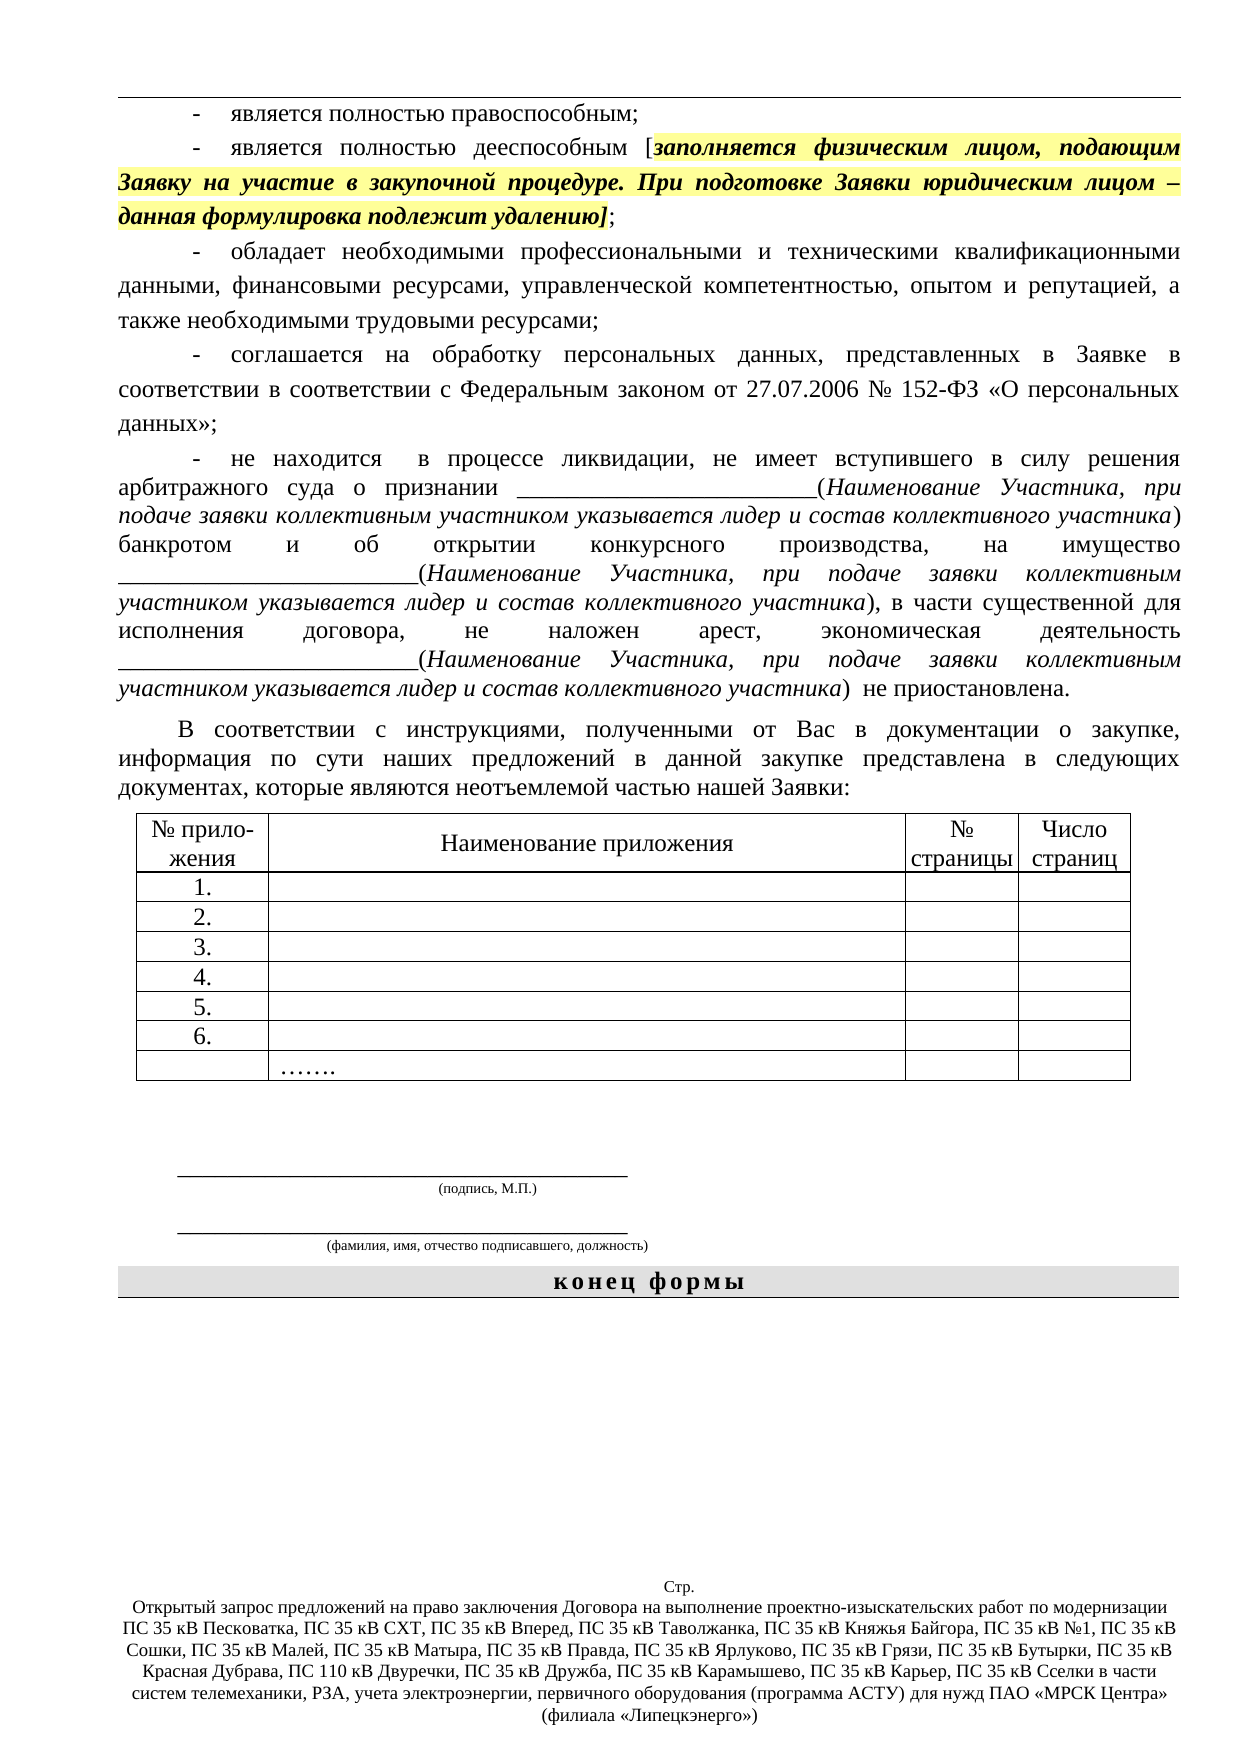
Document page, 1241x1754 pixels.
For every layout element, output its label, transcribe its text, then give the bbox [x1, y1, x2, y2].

table_cell 1. [137, 873, 268, 901]
text (фамилия, имя, отчество подписавшего, должность) [118, 1237, 797, 1266]
text ____________________________________ [118, 1151, 1181, 1180]
table_cell ……. [269, 1051, 905, 1080]
list не находится в процессе ликвидации, не имеет вступившего в силу решения арбитражного суда о признании ________________________(Наименование Участника, при подаче заявки коллективным участником указывается лидер и состав коллективного участника) банкротом и об открытии конкурсного производства, на имущество ________________________(Наименование Участника, при подаче заявки коллективным участником указывается лидер и состав коллективного участника), в части существенной для исполнения договора, не наложен арест, экономическая деятельность ________________________(Наименование Участника, при подаче заявки коллективным участником указывается лидер и состав коллективного участника) не приостановлена. [118, 443, 1181, 702]
table_cell 3. [137, 932, 268, 961]
table_cell 2. [137, 902, 268, 931]
table_cell [1019, 932, 1130, 961]
table_cell 6. [137, 1021, 268, 1050]
text конец формы [118, 1266, 1179, 1297]
table_header Наименование приложения [269, 814, 905, 871]
table_cell [906, 932, 1018, 961]
table_cell [906, 962, 1018, 991]
text В соответствии с инструкциями, полученными от Вас в документации о закупке, информация по сути наших предложений в данной закупке представлена в следующих документах, которые являются неотъемлемой частью нашей Заявки: [118, 714, 1181, 800]
table_cell [269, 1021, 905, 1050]
list обладает необходимыми профессиональными и техническими квалификационными данными, финансовыми ресурсами, управленческой компетентностью, опытом и репутацией, а также необходимыми трудовыми ресурсами; [118, 236, 1181, 334]
list является полностью дееспособным [заполняется физическим лицом, подающим Заявку на участие в закупочной процедуре. При подготовке Заявки юридическим лицом – данная формулировка подлежит удалению]; [118, 196, 1181, 230]
table_cell [269, 962, 905, 991]
table_cell [906, 1021, 1018, 1050]
table_cell [1019, 902, 1130, 931]
table_cell [1019, 992, 1130, 1020]
table_cell 4. [137, 962, 268, 991]
table_cell [906, 873, 1018, 901]
table_cell [1019, 962, 1130, 991]
list является полностью правоспособным; [118, 98, 1181, 127]
text ____________________________________ [118, 1208, 1181, 1237]
table_cell [269, 902, 905, 931]
table_cell [269, 992, 905, 1020]
list соглашается на обработку персональных данных, представленных в Заявке в соответствии в соответствии с Федеральным законом от 27.07.2006 № 152-ФЗ «О персональных данных»; [118, 339, 1181, 437]
table_cell [137, 1051, 268, 1080]
table_header № прило-жения [137, 814, 268, 871]
table_cell [1019, 1021, 1130, 1050]
table_header № страницы [906, 814, 1018, 871]
table_cell [906, 902, 1018, 931]
table_cell [906, 992, 1018, 1020]
table_cell [1019, 1051, 1130, 1080]
table_cell [269, 932, 905, 961]
table_header Число страниц [1019, 814, 1130, 871]
table_cell 5. [137, 992, 268, 1020]
table_cell [269, 873, 905, 901]
list является полностью дееспособным [заполняется физическим лицом, подающим Заявку на участие в закупочной процедуре. При подготовке Заявки юридическим лицом – данная формулировка подлежит удалению]; [118, 132, 1181, 167]
table_cell [1019, 873, 1130, 901]
table_cell [906, 1051, 1018, 1080]
text (подпись, М.П.) [118, 1180, 797, 1208]
